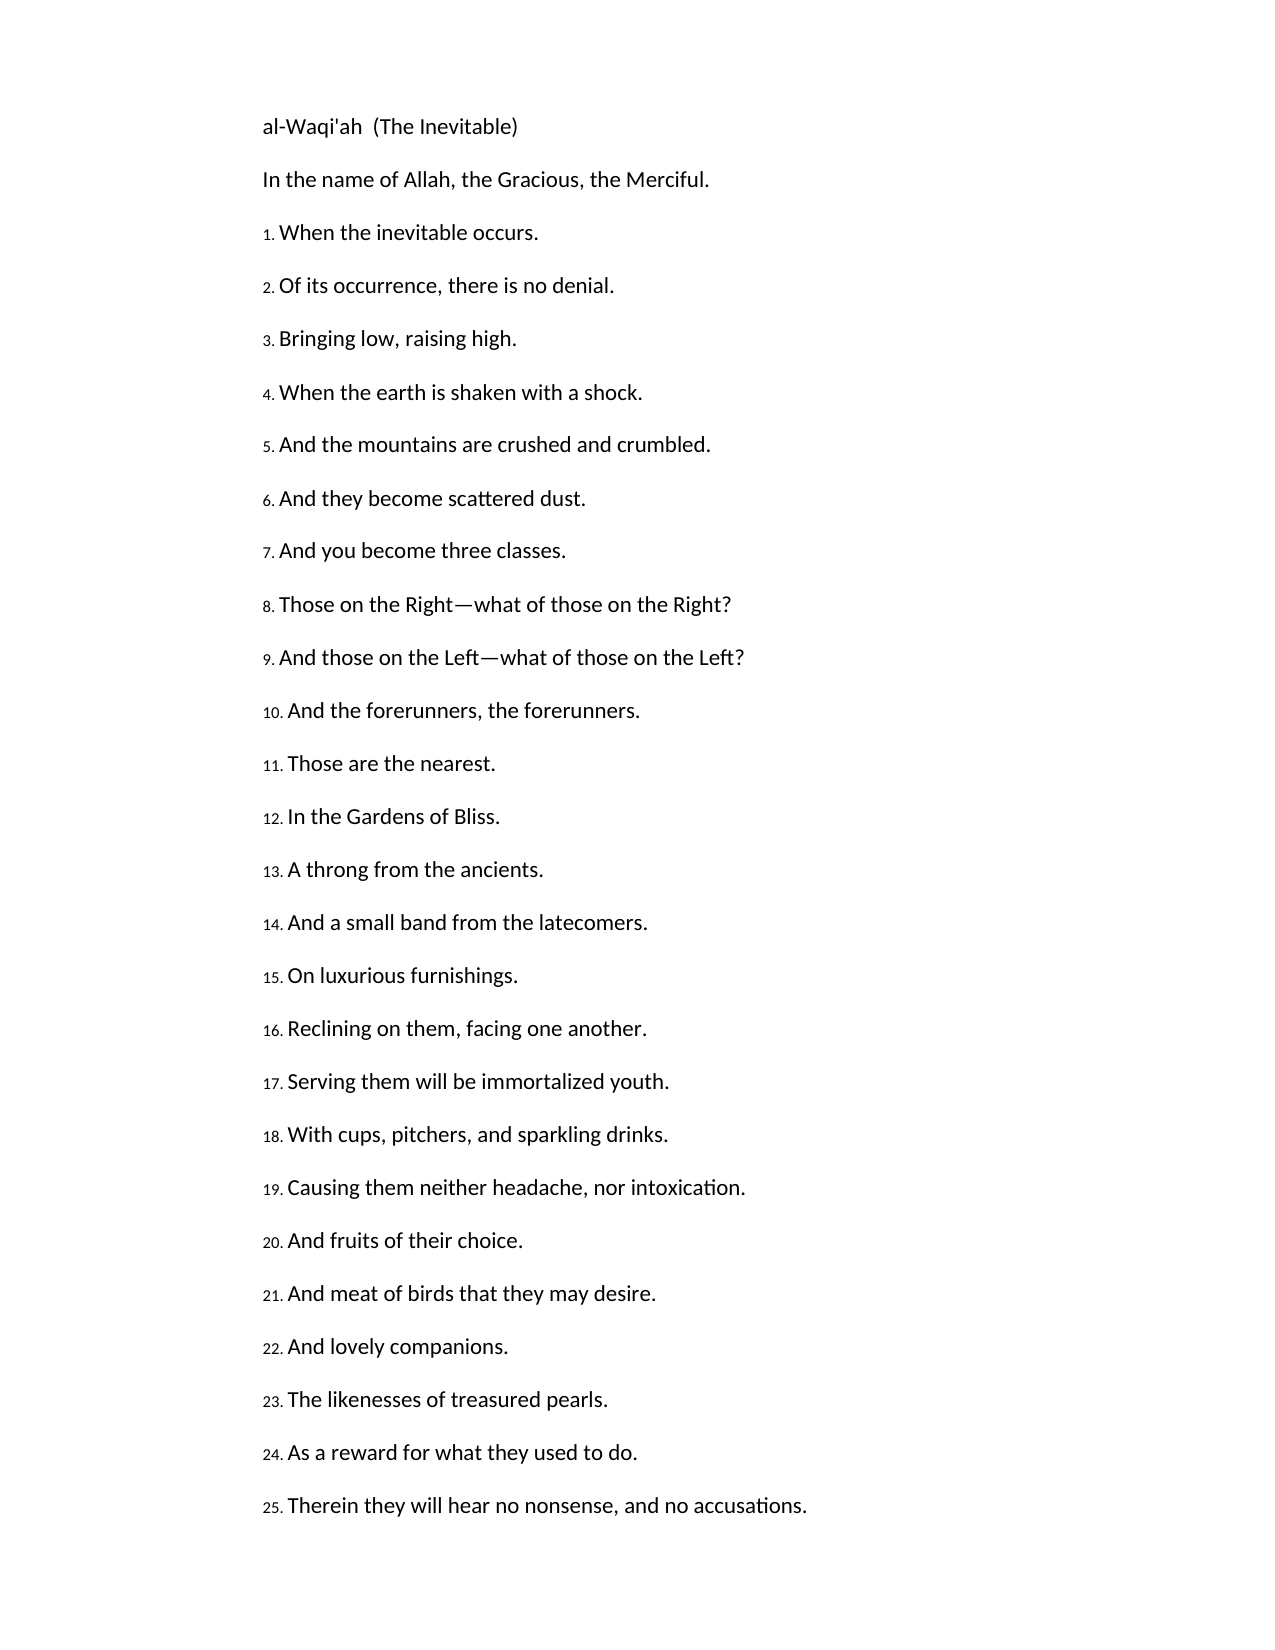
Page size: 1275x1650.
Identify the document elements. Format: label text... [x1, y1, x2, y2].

list 15. On luxurious furnishings. [262, 961, 1012, 989]
list 4. When the earth is shaken with a shock. [262, 378, 1012, 406]
list 24. As a reward for what they used to do. [262, 1438, 1012, 1466]
list 16. Reclining on them, facing one another. [262, 1014, 1012, 1042]
list 17. Serving them will be immortalized youth. [262, 1067, 1012, 1095]
list 9. And those on the Left—what of those on the Left? [262, 643, 1012, 671]
list 21. And meat of birds that they may desire. [262, 1279, 1012, 1307]
list 7. And you become three classes. [262, 537, 1012, 565]
list 8. Those on the Right—what of those on the Right? [262, 590, 1012, 618]
list 6. And they become scattered dust. [262, 484, 1012, 512]
list 3. Bringing low, raising high. [262, 324, 1012, 353]
list 25. Therein they will hear no nonsense, and no accusations. [262, 1491, 1012, 1519]
list 12. In the Gardens of Bliss. [262, 802, 1012, 830]
list 20. And fruits of their choice. [262, 1226, 1012, 1254]
list 19. Causing them neither headache, nor intoxication. [262, 1173, 1012, 1201]
list 22. And lovely companions. [262, 1332, 1012, 1360]
list 14. And a small band from the latecomers. [262, 908, 1012, 936]
list 10. And the forerunners, the forerunners. [262, 696, 1012, 724]
list al-Waqi'ah (The Inevitable) [262, 112, 1012, 141]
list 23. The likenesses of treasured pearls. [262, 1385, 1012, 1413]
list 11. Those are the nearest. [262, 749, 1012, 777]
list 1. When the inevitable occurs. [262, 218, 1012, 247]
list In the name of Allah, the Gracious, the Merciful. [262, 166, 1012, 193]
list 5. And the mountains are crushed and crumbled. [262, 431, 1012, 459]
list 2. Of its occurrence, there is no denial. [262, 272, 1012, 299]
list 13. A throng from the ancients. [262, 855, 1012, 883]
list 18. With cups, pitchers, and sparkling drinks. [262, 1120, 1012, 1148]
